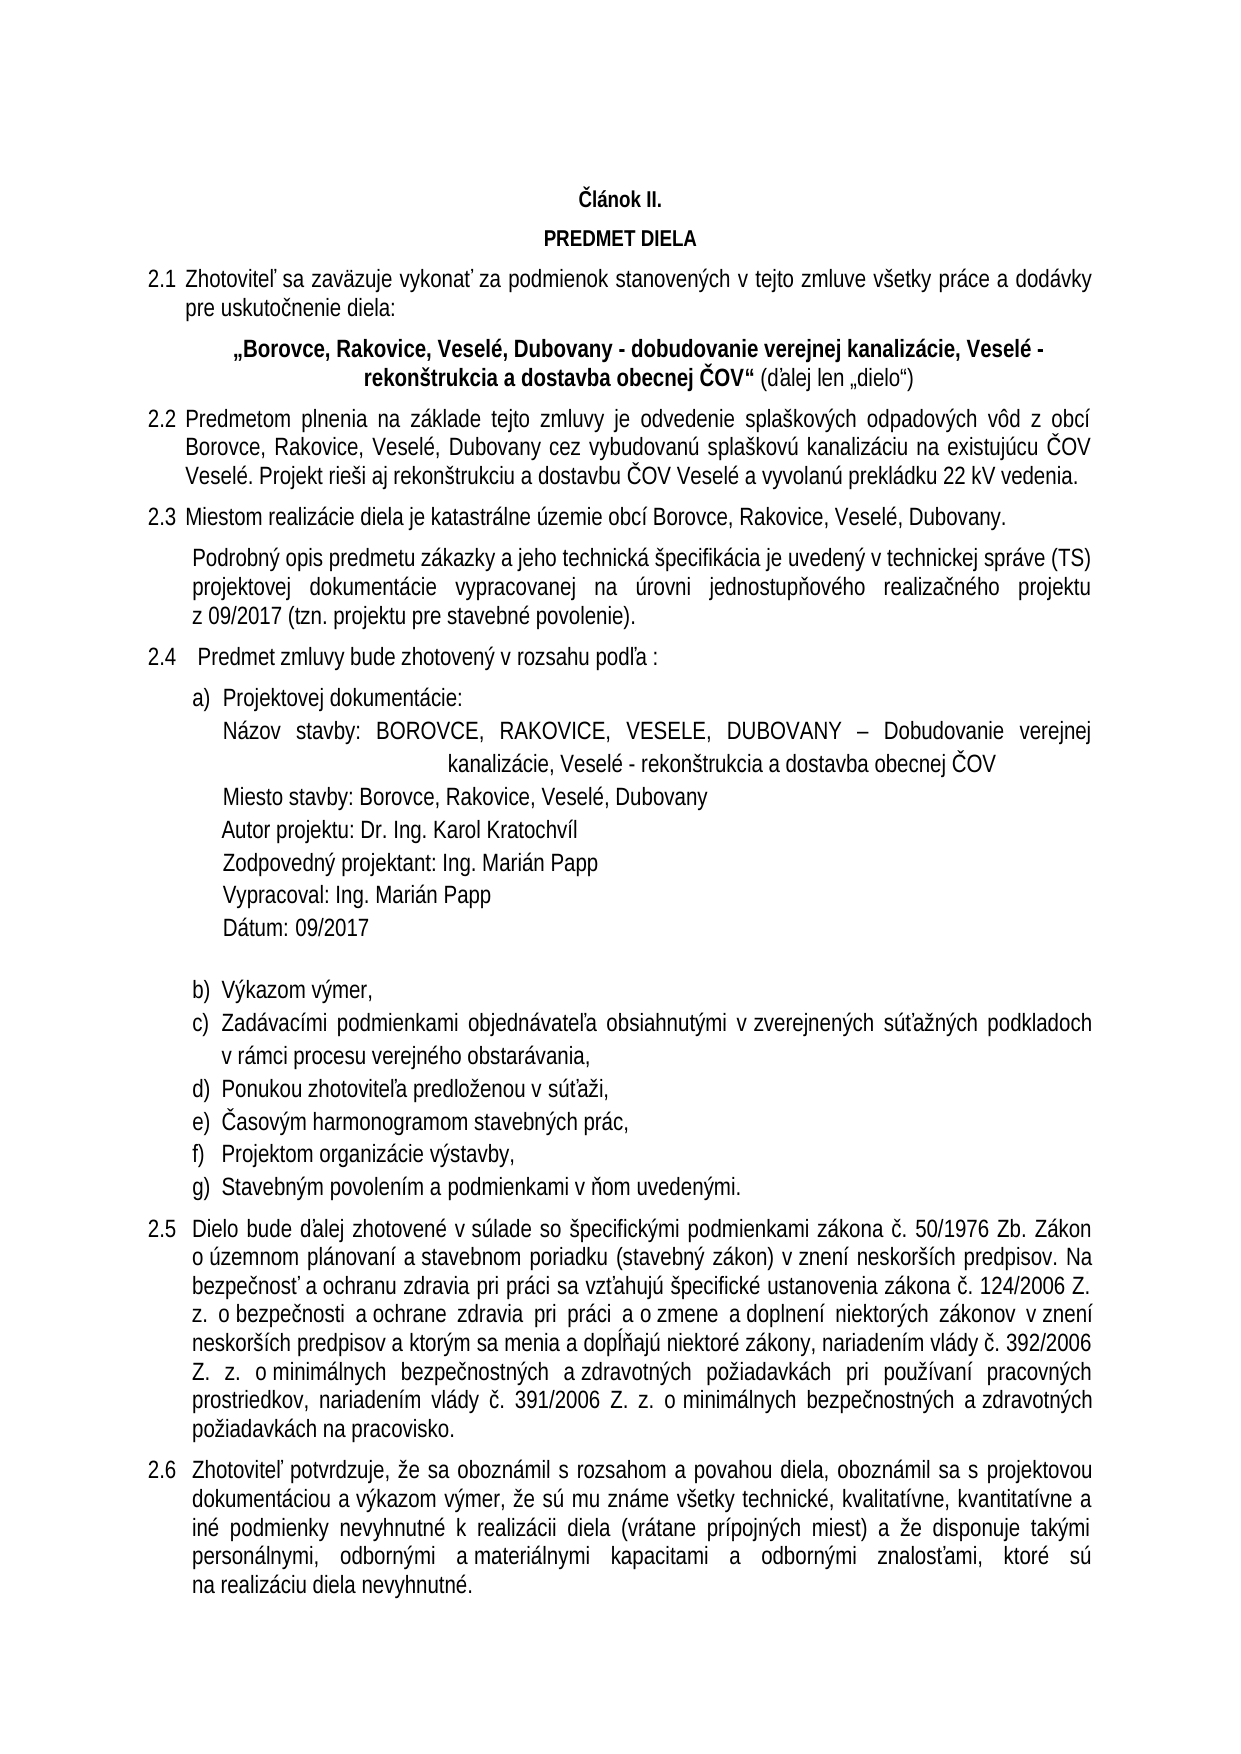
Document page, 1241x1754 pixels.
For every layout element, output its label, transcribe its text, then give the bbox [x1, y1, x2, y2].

list Zhotoviteľ potvrdzuje, že sa oboznámil s rozsahom a povahou diela, oboznámil sa s projektovou dokumentáciou a výkazom výmer, že sú mu známe všetky technické, kvalitatívne, kvantitatívne a iné podmienky nevyhnutné k realizácii diela (vrátane prípojných miest) a že disponuje takými personálnymi, odbornými a materiálnymi kapacitami a odbornými znalosťami, ktoré sú na realizáciu diela nevyhnutné. [148, 1455, 1093, 1598]
list Stavebným povolením a podmienkami v ňom uvedenými. [192, 1172, 1093, 1201]
text Podrobný opis predmetu zákazky a jeho technická špecifikácia je uvedený v technickej správe (TS) projektovej dokumentácie vypracovanej na úrovni jednostupňového realizačného projektu z 09/2017 (tzn. projektu pre stavebné povolenie). [192, 543, 1093, 629]
text Autor projektu: Dr. Ing. Karol Kratochvíl [148, 814, 1093, 843]
text Dátum: 09/2017 [148, 913, 1093, 942]
list Predmet zmluvy bude zhotovený v rozsahu podľa : [148, 642, 1093, 670]
list Ponukou zhotoviteľa predloženou v súťaži, [192, 1074, 1093, 1102]
list Výkazom výmer, [192, 975, 1093, 1003]
list Zhotoviteľ sa zaväzuje vykonať za podmienok stanovených v tejto zmluve všetky práce a dodávky pre uskutočnenie diela: [148, 264, 1093, 321]
text PREDMET DIELA [148, 225, 1093, 252]
text Názov stavby: BOROVCE, RAKOVICE, VESELE, DUBOVANY – Dobudovanie verejnej kanalizácie, Veselé - rekonštrukcia a dostavba obecnej ČOV [223, 716, 1093, 777]
list Predmetom plnenia na základe tejto zmluvy je odvedenie splaškových odpadových vôd z obcí Borovce, Rakovice, Veselé, Dubovany cez vybudovanú splaškovú kanalizáciu na existujúcu ČOV Veselé. Projekt rieši aj rekonštrukciu a dostavbu ČOV Veselé a vyvolanú prekládku 22 kV vedenia. [148, 404, 1093, 490]
list „“ (ďalej len „dielo“) [185, 334, 1093, 391]
list Zadávacími podmienkami objednávateľa obsiahnutými v zverejnených súťažných podkladoch v rámci procesu verejného obstarávania, [192, 1008, 1093, 1069]
text Miesto stavby: Borovce, Rakovice, Veselé, Dubovany [223, 782, 1093, 810]
list Projektovej dokumentácie: [192, 683, 1093, 712]
list Dielo bude ďalej zhotovené v súlade so špecifickými podmienkami zákona č. 50/1976 Zb. Zákon o územnom plánovaní a stavebnom poriadku (stavebný zákon) v znení neskorších predpisov. Na bezpečnosť a ochranu zdravia pri práci sa vzťahujú špecifické ustanovenia zákona č. 124/2006 Z. z. o bezpečnosti a ochrane zdravia pri práci a o zmene a doplnení niektorých zákonov v znení neskorších predpisov a ktorým sa menia a dopĺňajú niektoré zákony, nariadením vlády č. 392/2006 Z. z. o minimálnych bezpečnostných a zdravotných požiadavkách pri používaní pracovných prostriedkov, nariadením vlády č. 391/2006 Z. z. o minimálnych bezpečnostných a zdravotných požiadavkách na pracovisko. [148, 1213, 1093, 1443]
list Miestom realizácie diela je katastrálne územie obcí Borovce, Rakovice, Veselé, Dubovany. [148, 502, 1093, 531]
text Zodpovedný projektant: Ing. Marián Papp [148, 847, 1093, 876]
list Projektom organizácie výstavby, [192, 1139, 1093, 1168]
text Článok II. [148, 186, 1093, 213]
list Časovým harmonogramom stavebných prác, [192, 1107, 1093, 1135]
text Vypracoval: Ing. Marián Papp [148, 880, 1093, 909]
